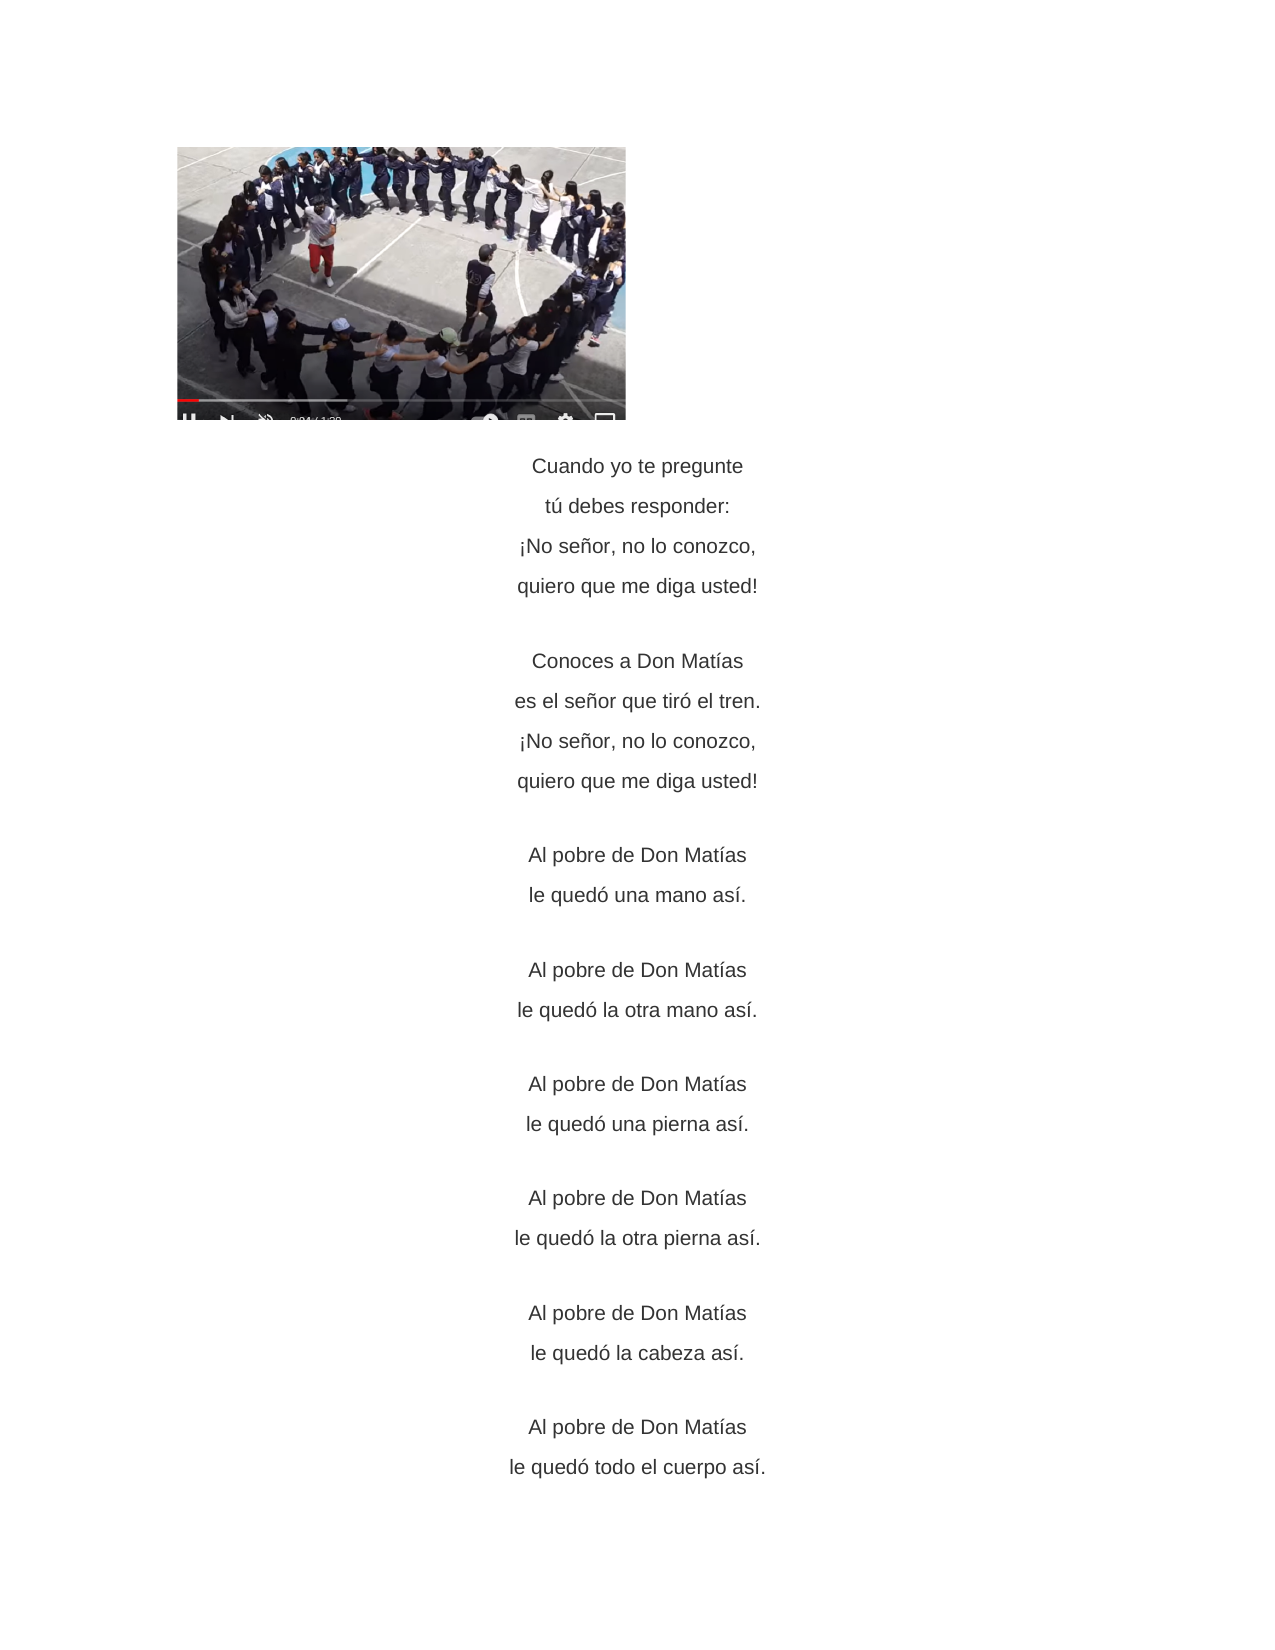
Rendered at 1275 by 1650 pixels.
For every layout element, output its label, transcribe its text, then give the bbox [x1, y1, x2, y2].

text Al pobre de Don Matías le quedó una pierna así. [177, 1056, 1098, 1136]
text Al pobre de Don Matías le quedó la cabeza así. [177, 1284, 1098, 1364]
text Al pobre de Don Matías le quedó la otra pierna así. [177, 1170, 1098, 1250]
text Al pobre de Don Matías le quedó una mano así. [177, 827, 1098, 907]
text Conoces a Don Matías es el señor que tiró el tren. ¡No señor, no lo conozco, quiero que me diga usted! [177, 633, 1098, 793]
text Cuando yo te pregunte tú debes responder: ¡No señor, no lo conozco, quiero que me diga usted! [177, 438, 1098, 598]
text Al pobre de Don Matías le quedó todo el cuerpo así. [177, 1399, 1098, 1479]
picture [177, 147, 626, 420]
text Al pobre de Don Matías le quedó la otra mano así. [177, 941, 1098, 1021]
